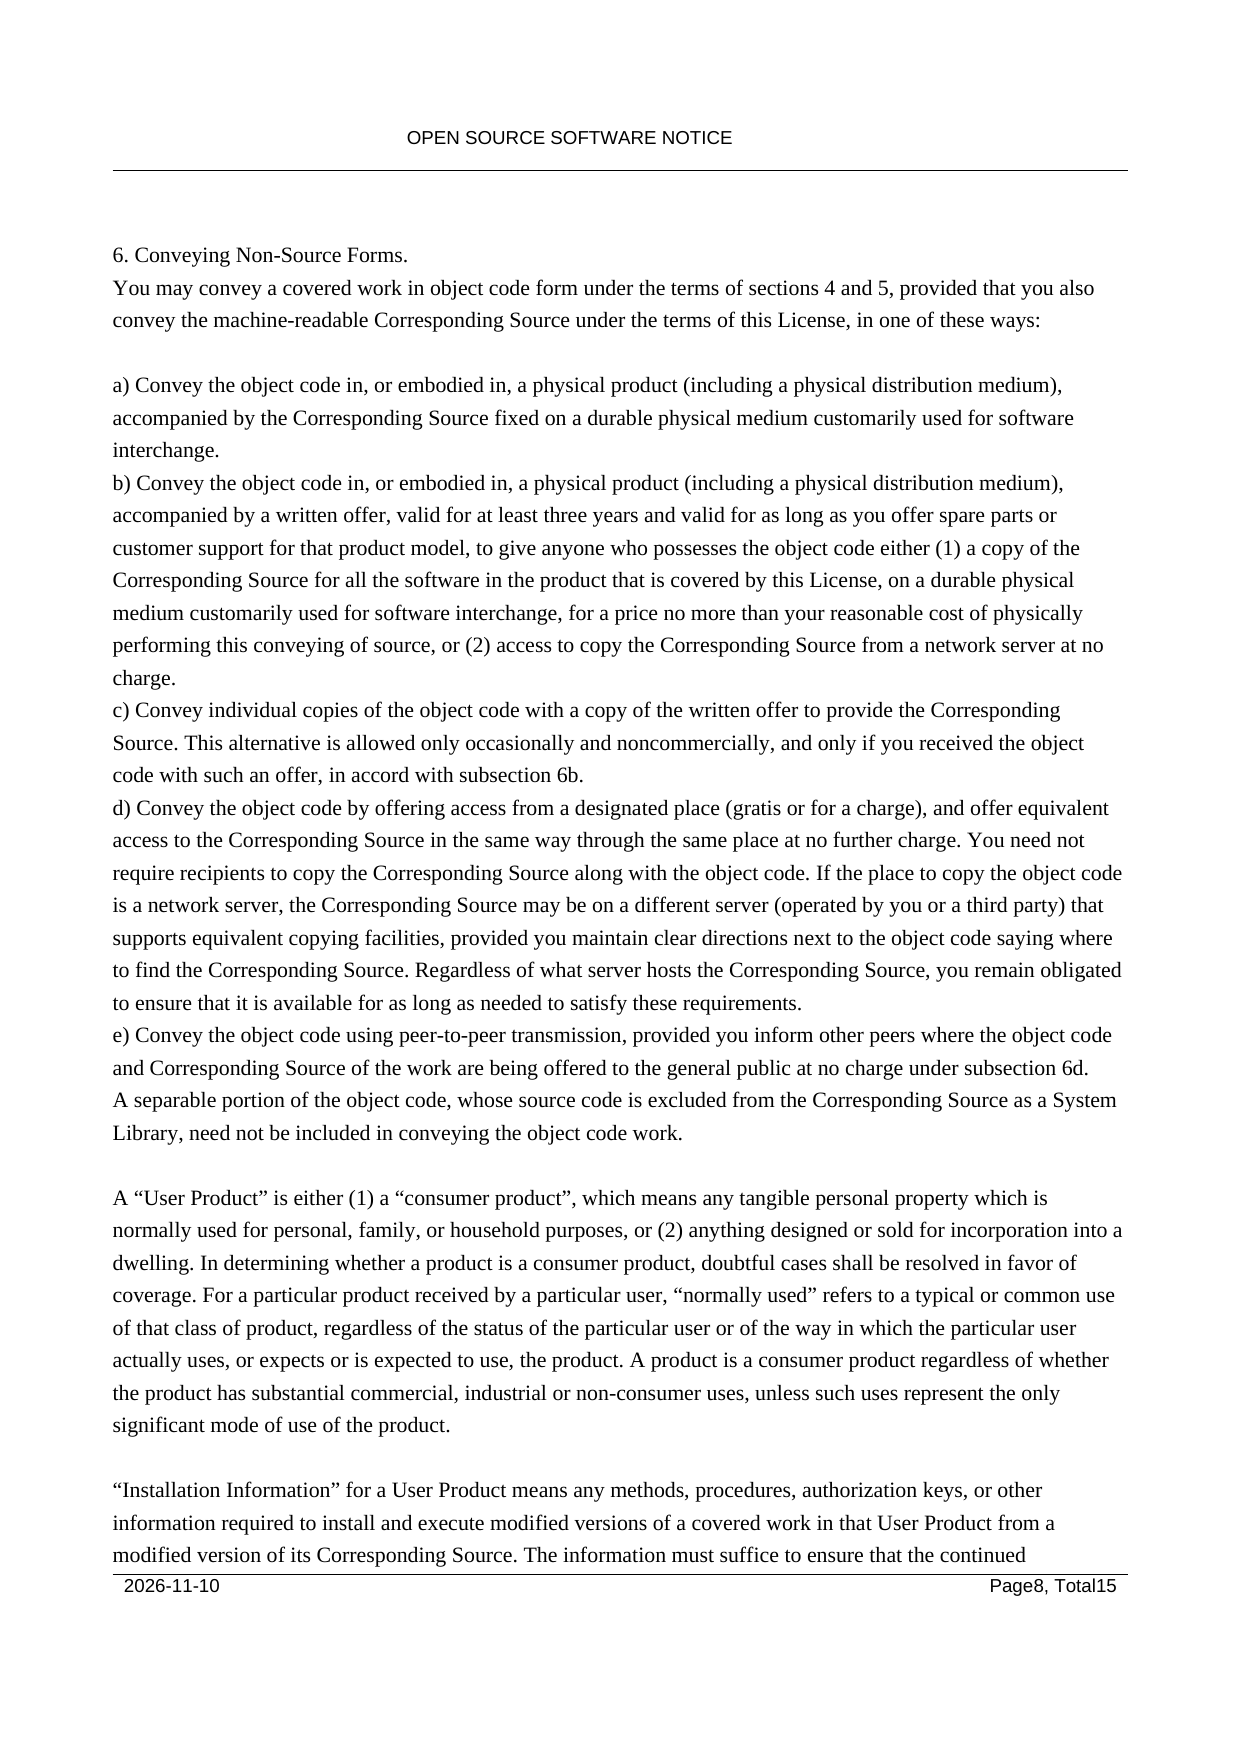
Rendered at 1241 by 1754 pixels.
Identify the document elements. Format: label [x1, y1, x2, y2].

text [112, 206, 1128, 1571]
